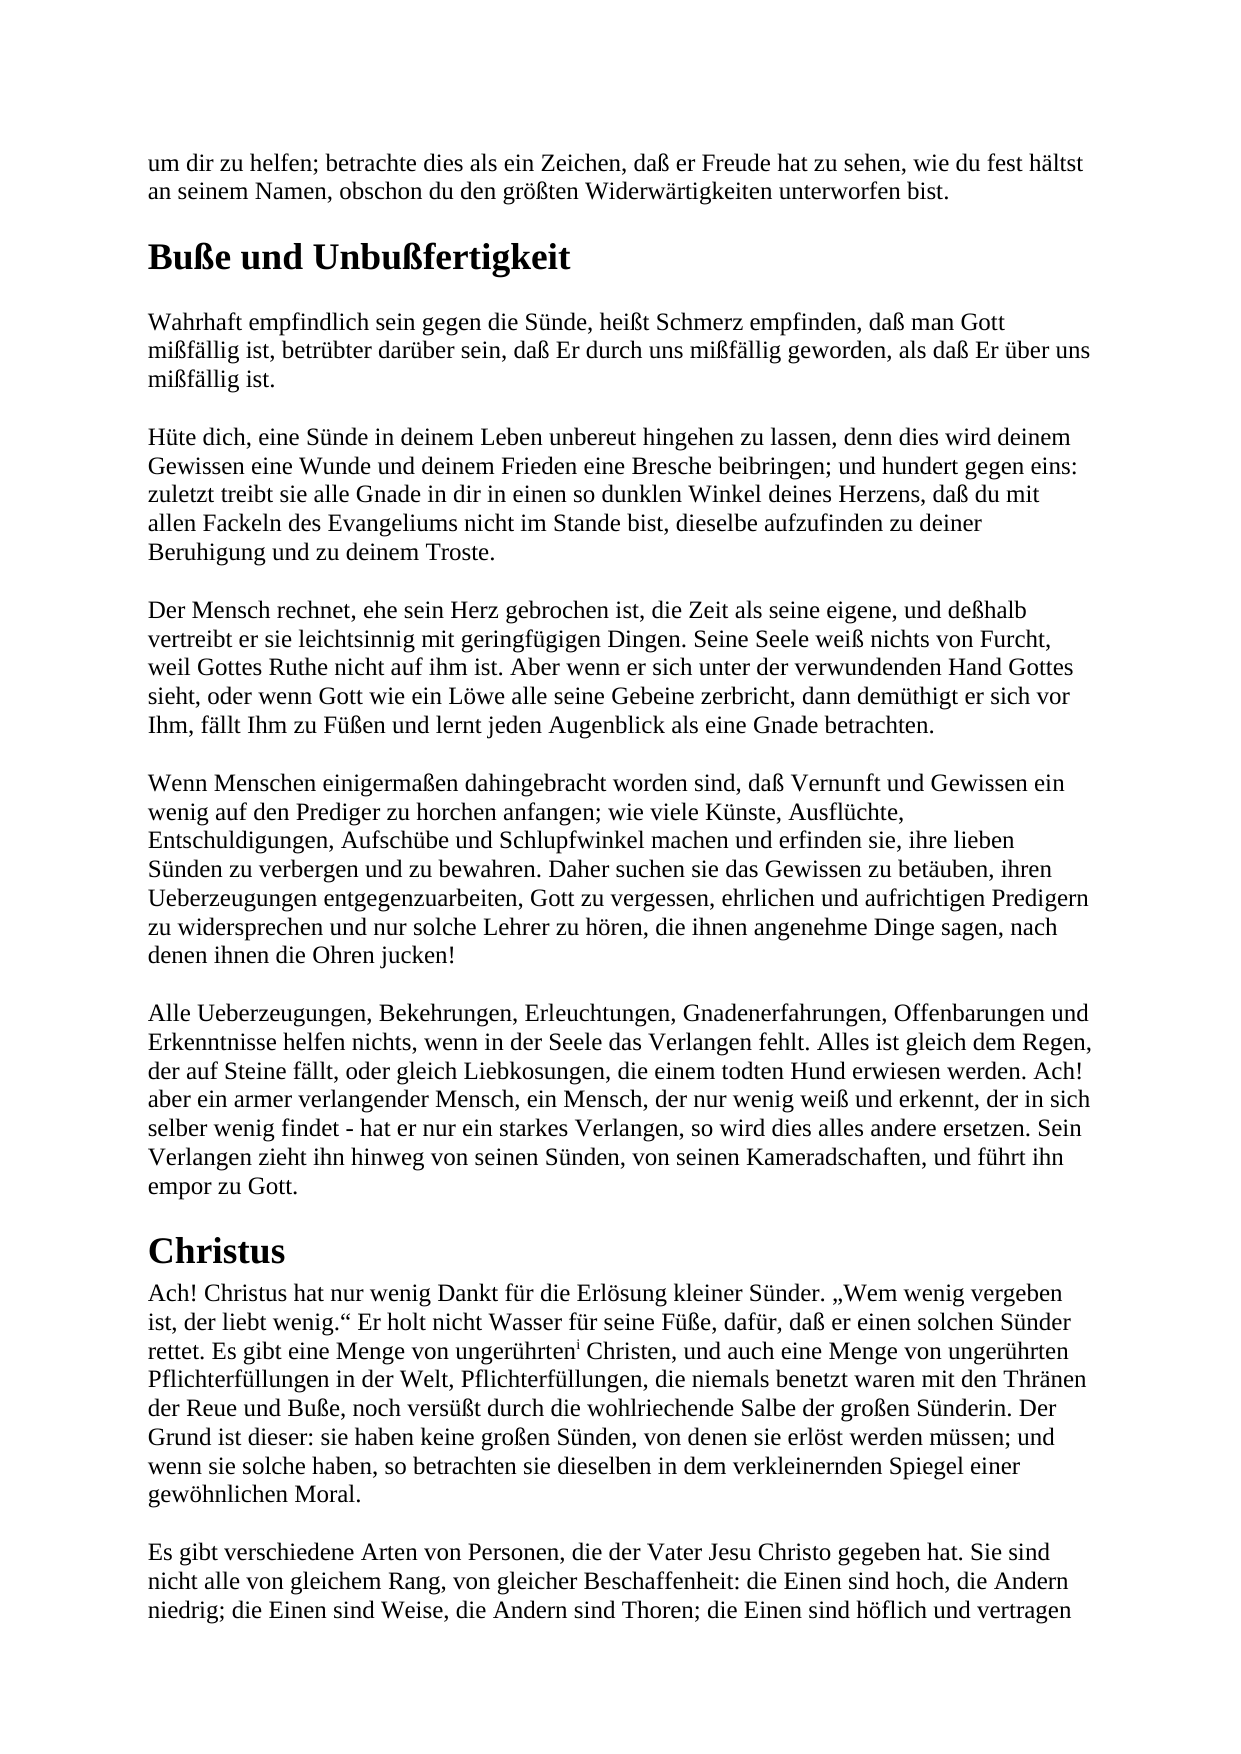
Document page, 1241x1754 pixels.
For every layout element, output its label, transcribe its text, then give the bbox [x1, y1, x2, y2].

text Wahrhaft empfindlich sein gegen die Sünde, heißt Schmerz empfinden, daß man Gott mißfällig ist, betrübter darüber sein, daß Er durch uns mißfällig geworden, als daß Er über uns mißfällig ist. [148, 307, 1093, 393]
text Hüte dich, eine Sünde in deinem Leben unbereut hingehen zu lassen, denn dies wird deinem Gewissen eine Wunde und deinem Frieden eine Bresche beibringen; und hundert gegen eins: zuletzt treibt sie alle Gnade in dir in einen so dunklen Winkel deines Herzens, daß du mit allen Fackeln des Evangeliums nicht im Stande bist, dieselbe aufzufinden zu deiner Beruhigung und zu deinem Troste. [148, 422, 1093, 566]
text Alle Ueberzeugungen, Bekehrungen, Erleuchtungen, Gnadenerfahrungen, Offenbarungen und Erkenntnisse helfen nichts, wenn in der Seele das Verlangen fehlt. Alles ist gleich dem Regen, der auf Steine fällt, oder gleich Liebkosungen, die einem todten Hund erwiesen werden. Ach! aber ein armer verlangender Mensch, ein Mensch, der nur wenig weiß und erkennt, der in sich selber wenig findet - hat er nur ein starkes Verlangen, so wird dies alles andere ersetzen. Sein Verlangen zieht ihn hinweg von seinen Sünden, von seinen Kameradschaften, und führt ihn empor zu Gott. [148, 998, 1093, 1199]
text Wenn Menschen einigermaßen dahingebracht worden sind, daß Vernunft und Gewissen ein wenig auf den Prediger zu horchen anfangen; wie viele Künste, Ausflüchte, Entschuldigungen, Aufschübe und Schlupfwinkel machen und erfinden sie, ihre lieben Sünden zu verbergen und zu bewahren. Daher suchen sie das Gewissen zu betäuben, ihren Ueberzeugungen entgegenzuarbeiten, Gott zu vergessen, ehrlichen und aufrichtigen Predigern zu widersprechen und nur solche Lehrer zu hören, die ihnen angenehme Dinge sagen, nach denen ihnen die Ohren jucken! [148, 768, 1093, 969]
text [148, 1537, 1093, 1624]
text Der Mensch rechnet, ehe sein Herz gebrochen ist, die Zeit als seine eigene, und deßhalb vertreibt er sie leichtsinnig mit geringfügigen Dingen. Seine Seele weiß nichts von Furcht, weil Gottes Ruthe nicht auf ihm ist. Aber wenn er sich unter der verwundenden Hand Gottes sieht, oder wenn Gott wie ein Löwe alle seine Gebeine zerbricht, dann demüthigt er sich vor Ihm, fällt Ihm zu Füßen und lernt jeden Augenblick als eine Gnade betrachten. [148, 595, 1093, 739]
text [148, 148, 1093, 205]
subtitle Christus [148, 1229, 1093, 1272]
text Ach! Christus hat nur wenig Dankt für die Erlösung kleiner Sünder. „Wem wenig vergeben ist, der liebt wenig.“ Er holt nicht Wasser für seine Füße, dafür, daß er einen solchen Sünder rettet. Es gibt eine Menge von ungerührten Christen, und auch eine Menge von ungerührten Pflichterfüllungen in der Welt, Pflichterfüllungen, die niemals benetzt waren mit den Thränen der Reue und Buße, noch versüßt durch die wohlriechende Salbe der großen Sünderin. Der Grund ist dieser: sie haben keine großen Sünden, von denen sie erlöst werden müssen; und wenn sie solche haben, so betrachten sie dieselben in dem verkleinernden Spiegel einer gewöhnlichen Moral. [148, 1278, 1093, 1508]
subtitle Buße und Unbußfertigkeit [148, 234, 1093, 277]
